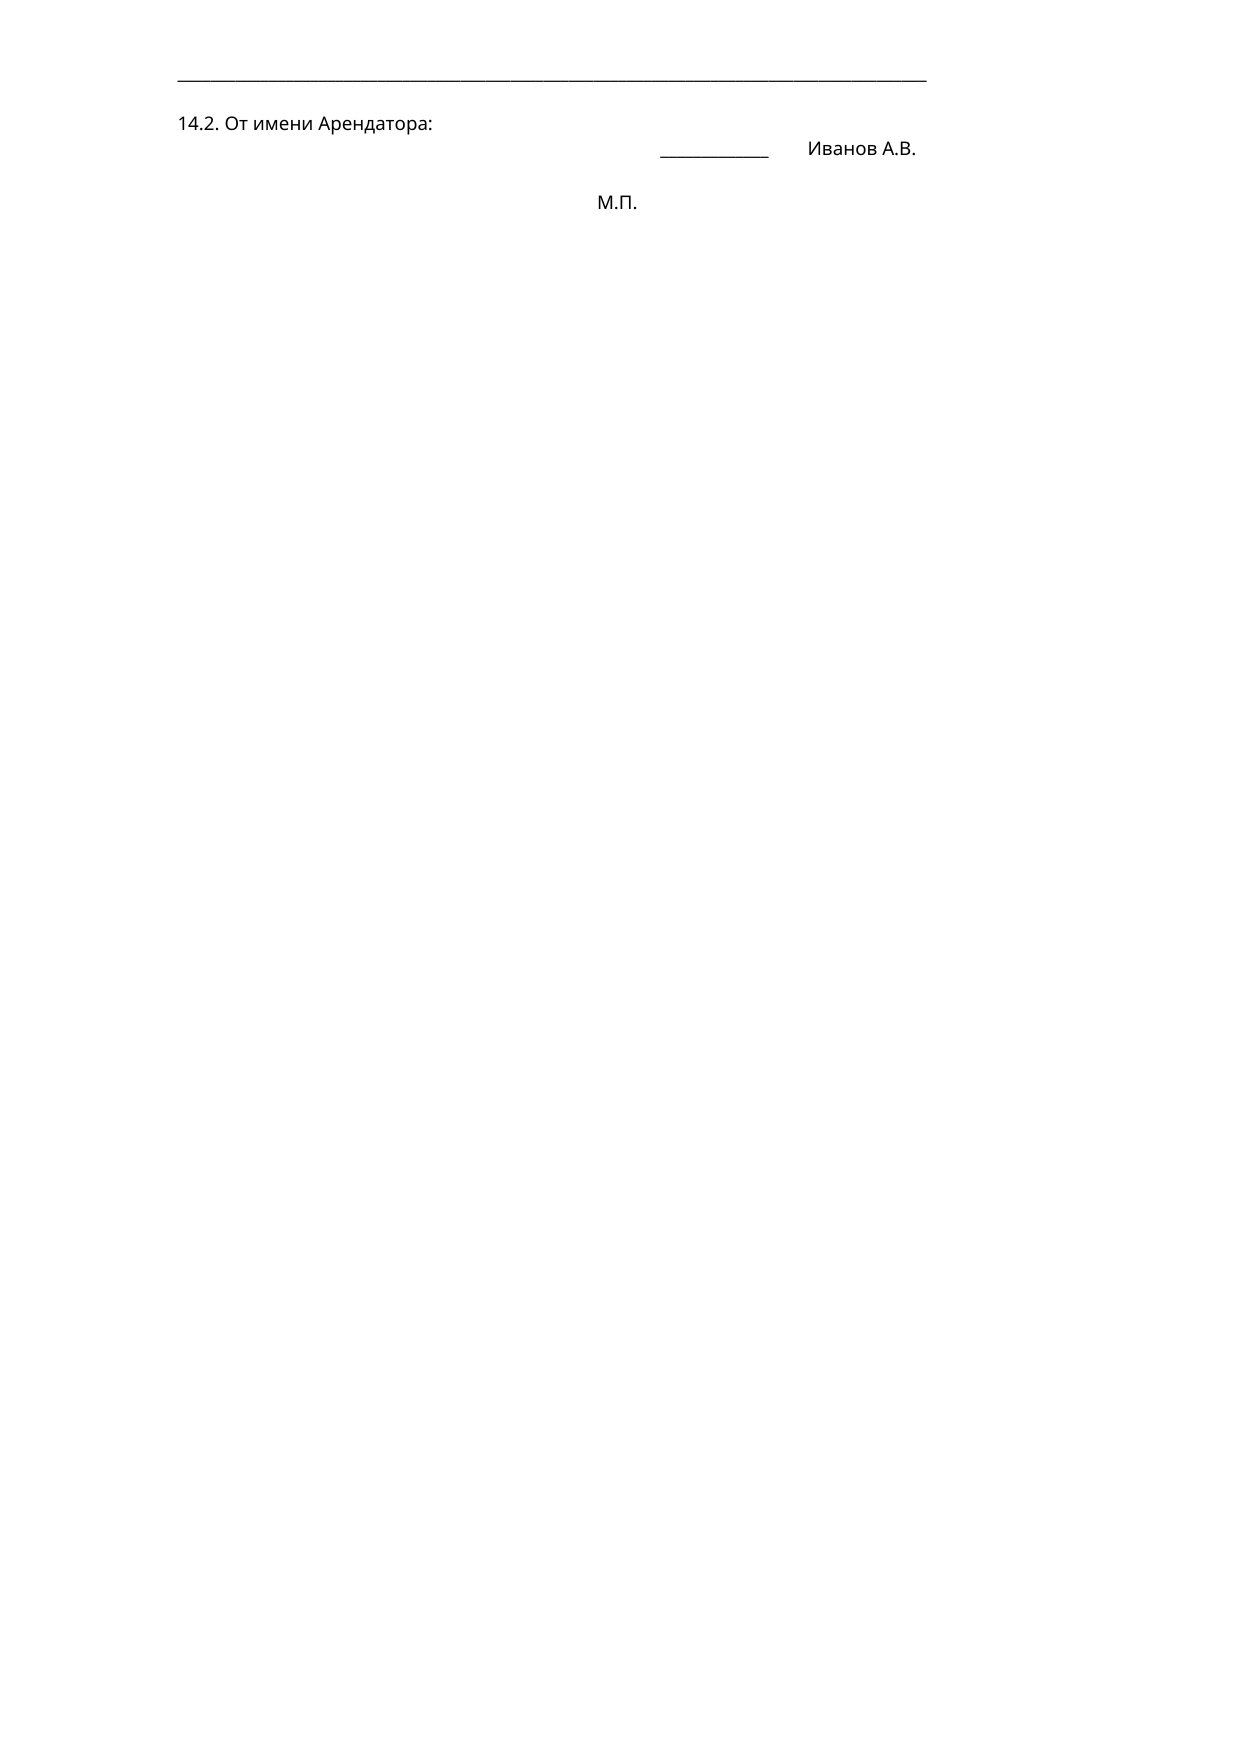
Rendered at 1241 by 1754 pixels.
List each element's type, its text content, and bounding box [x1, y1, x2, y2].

text __________________________________________________________________________________________ [118, 59, 1169, 84]
text _____________ Иванов А.В. [118, 136, 1169, 161]
text М.П. [118, 189, 1169, 215]
text 14.2. От имени Арендатора: [118, 110, 1169, 136]
